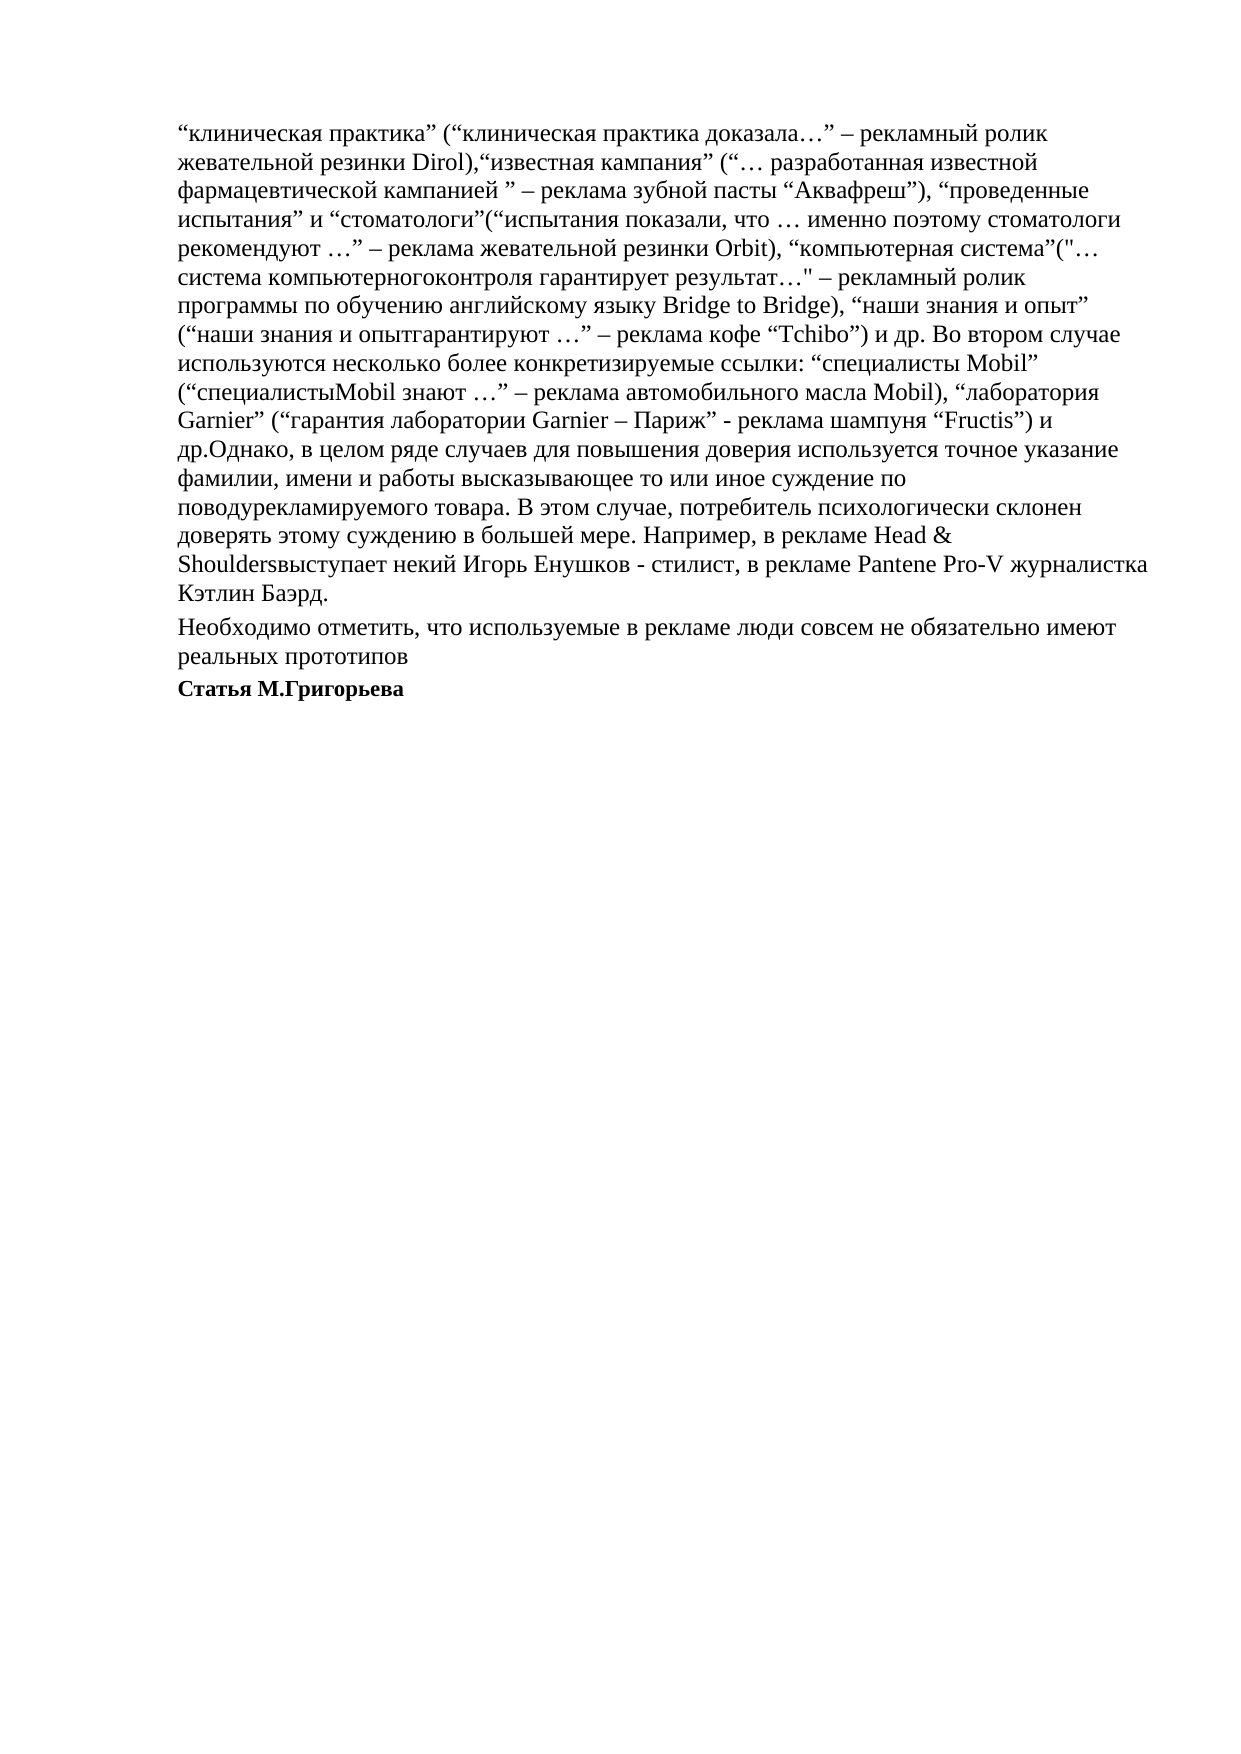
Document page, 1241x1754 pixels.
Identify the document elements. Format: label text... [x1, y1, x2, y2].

subtitle Статья М.Григорьева [177, 674, 1152, 701]
text Необходимо отметить, что используемые в рекламе люди совсем не обязательно имеют реальных прототипов [177, 612, 1152, 669]
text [177, 118, 1152, 607]
